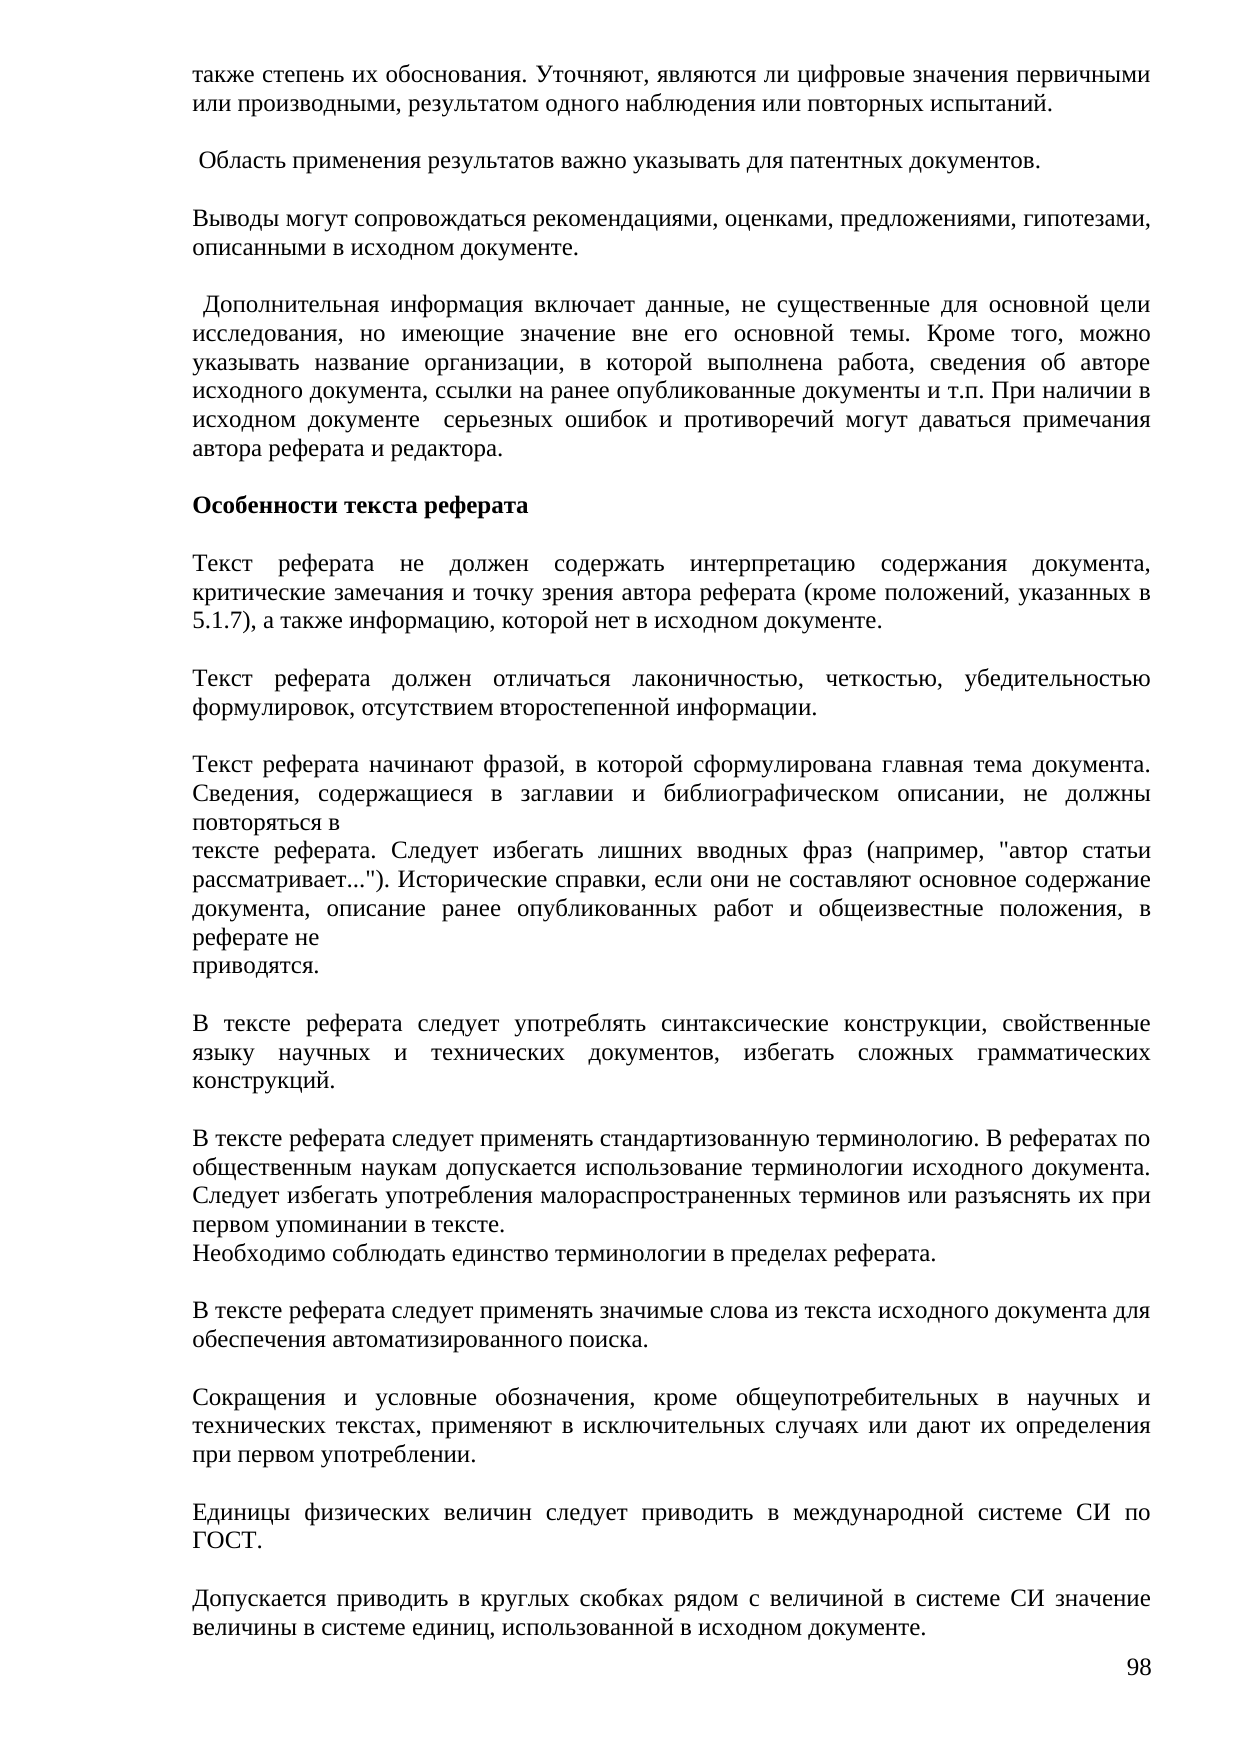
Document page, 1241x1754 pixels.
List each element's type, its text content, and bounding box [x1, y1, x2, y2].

text Сокращения и условные обозначения, кроме общеупотребительных в научных и технических текстах, применяют в исключительных случаях или дают их определения при первом употреблении. [192, 1382, 1152, 1468]
text В тексте реферата следует применять значимые слова из текста исходного документа для обеспечения автоматизированного поиска. [192, 1295, 1152, 1353]
text Текст реферата должен отличаться лаконичностью, четкостью, убедительностью формулировок, отсутствием второстепенной информации. [192, 663, 1152, 720]
text В тексте реферата следует употреблять синтаксические конструкции, свойственные языку научных и технических документов, избегать сложных грамматических конструкций. [192, 1008, 1152, 1094]
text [192, 59, 1152, 117]
text тексте реферата. Следует избегать лишних вводных фраз (например, "автор статьи рассматривает..."). Исторические справки, если они не составляют основное содержание документа, описание ранее опубликованных работ и общеизвестные положения, в реферате не [192, 835, 1152, 950]
text В тексте реферата следует применять стандартизованную терминологию. В рефератах по общественным наукам допускается использование терминологии исходного документа. Следует избегать употребления малораспространенных терминов или разъяснять их при первом упоминании в тексте. [192, 1123, 1152, 1238]
text Текст реферата не должен содержать интерпретацию содержания документа, критические замечания и точку зрения автора реферата (кроме положений, указанных в 5.1.7), а также информацию, которой нет в исходном документе. [192, 548, 1152, 634]
text Текст реферата начинают фразой, в которой сформулирована главная тема документа. Сведения, содержащиеся в заглавии и библиографическом описании, не должны повторяться в [192, 749, 1152, 835]
text Необходимо соблюдать единство терминологии в пределах реферата. [192, 1238, 1152, 1267]
text Выводы могут сопровождаться рекомендациями, оценками, предложениями, гипотезами, описанными в исходном документе. [192, 203, 1152, 260]
text приводятся. [192, 950, 1152, 979]
text Дополнительная информация включает данные, не существенные для основной цели исследования, но имеющие значение вне его основной темы. Кроме того, можно указывать название организации, в которой выполнена работа, сведения об авторе исходного документа, ссылки на ранее опубликованные документы и т.п. При наличии в исходном документе серьезных ошибок и противоречий могут даваться примечания автора реферата и редактора. [192, 289, 1152, 462]
text Единицы физических величин следует приводить в международной системе СИ по ГОСТ. [192, 1497, 1152, 1554]
text Область применения результатов важно указывать для патентных документов. [192, 145, 1152, 174]
text Особенности текста реферата [192, 490, 1152, 519]
text Допускается приводить в круглых скобках рядом с величиной в системе СИ значение величины в системе единиц, использованной в исходном документе. [192, 1583, 1152, 1640]
